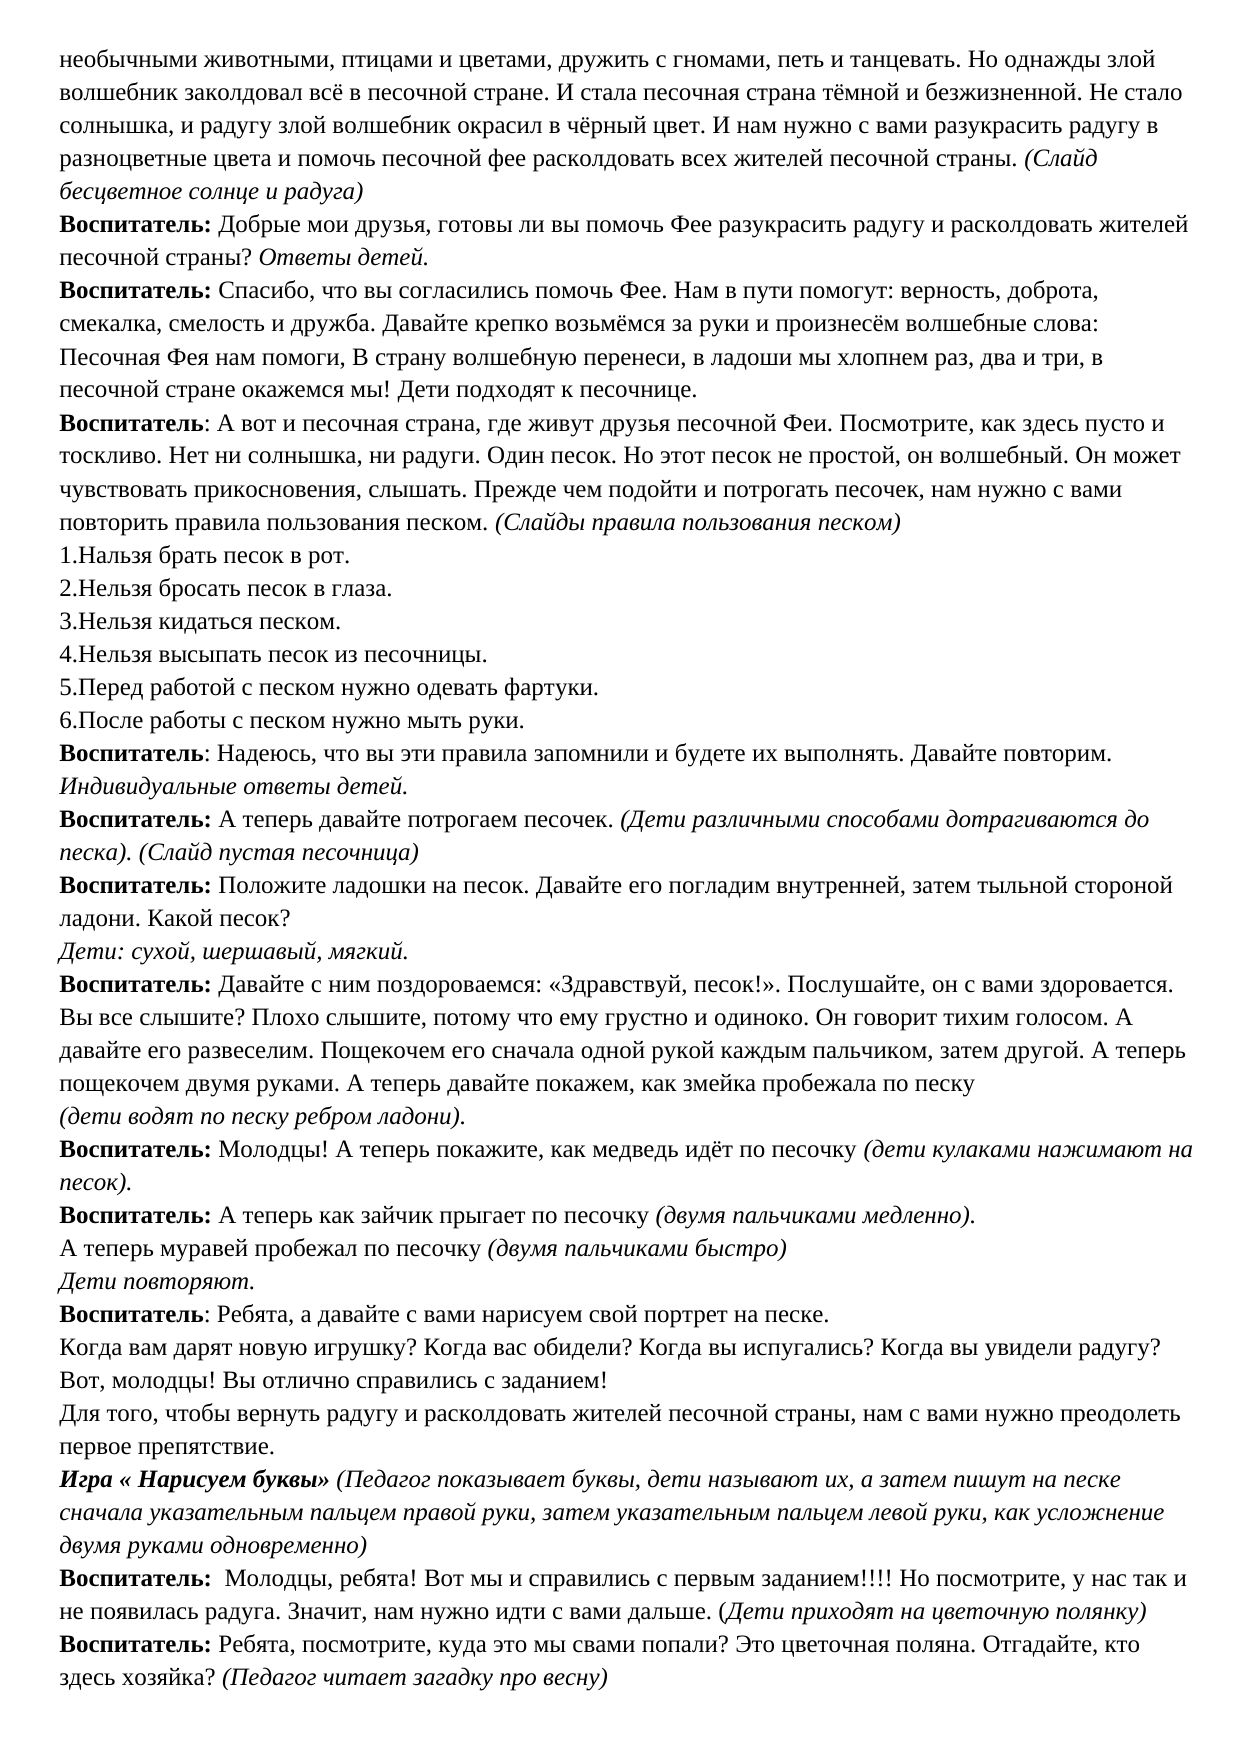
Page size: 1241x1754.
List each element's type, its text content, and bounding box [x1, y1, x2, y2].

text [59, 44, 1196, 403]
text Воспитатель: Надеюсь, что вы эти правила запомнили и будете их выполнять. Давайте повторим. Индивидуальные ответы детей. [59, 738, 1196, 799]
text Воспитатель: А теперь как зайчик прыгает по песочку (двумя пальчиками медленно). А теперь муравей пробежал по песочку (двумя пальчиками быстро) Дети повторяют. [59, 1200, 1196, 1295]
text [59, 1464, 1196, 1691]
text Воспитатель: А теперь давайте потрогаем песочек. (Дети различными способами дотрагиваются до песка). (Слайд пустая песочница) Воспитатель: Положите ладошки на песок. Давайте его погладим внутренней, затем тыльной стороной ладони. Какой песок? Дети: сухой, шершавый, мягкий. Воспитатель: Давайте с ним поздороваемся: «Здравствуй, песок!». Послушайте, он с вами здоровается. Вы все слышите? Плохо слышите, потому что ему грустно и одиноко. Он говорит тихим голосом. А давайте его развеселим. Пощекочем его сначала одной рукой каждым пальчиком, затем другой. А теперь пощекочем двумя руками. А теперь давайте покажем, как змейка пробежала по песку (дети водят по песку ребром ладони). Воспитатель: Молодцы! А теперь покажите, как медведь идёт по песочку (дети кулаками нажимают на песок). [59, 804, 1196, 1196]
text 4.Нельзя высыпать песок из песочницы. 5.Перед работой с песком нужно одевать фартуки. [59, 639, 1196, 701]
text 2.Нельзя бросать песок в глаза. 3.Нельзя кидаться песком. [59, 573, 1196, 634]
text Воспитатель: Ребята, а давайте с вами нарисуем свой портрет на песке. Когда вам дарят новую игрушку? Когда вас обидели? Когда вы испугались? Когда вы увидели радугу? Вот, молодцы! Вы отлично справились с заданием! Для того, чтобы вернуть радугу и расколдовать жителей песочной страны, нам с вами нужно преодолеть первое препятствие. [59, 1299, 1196, 1460]
text 6.После работы с песком нужно мыть руки. [59, 705, 1196, 733]
text Воспитатель: А вот и песочная страна, где живут друзья песочной Феи. Посмотрите, как здесь пусто и тоскливо. Нет ни солнышка, ни радуги. Один песок. Но этот песок не простой, он волшебный. Он может чувствовать прикосновения, слышать. Прежде чем подойти и потрогать песочек, нам нужно с вами повторить правила пользования песком. (Слайды правила пользования песком) 1.Нальзя брать песок в рот. [59, 408, 1196, 568]
